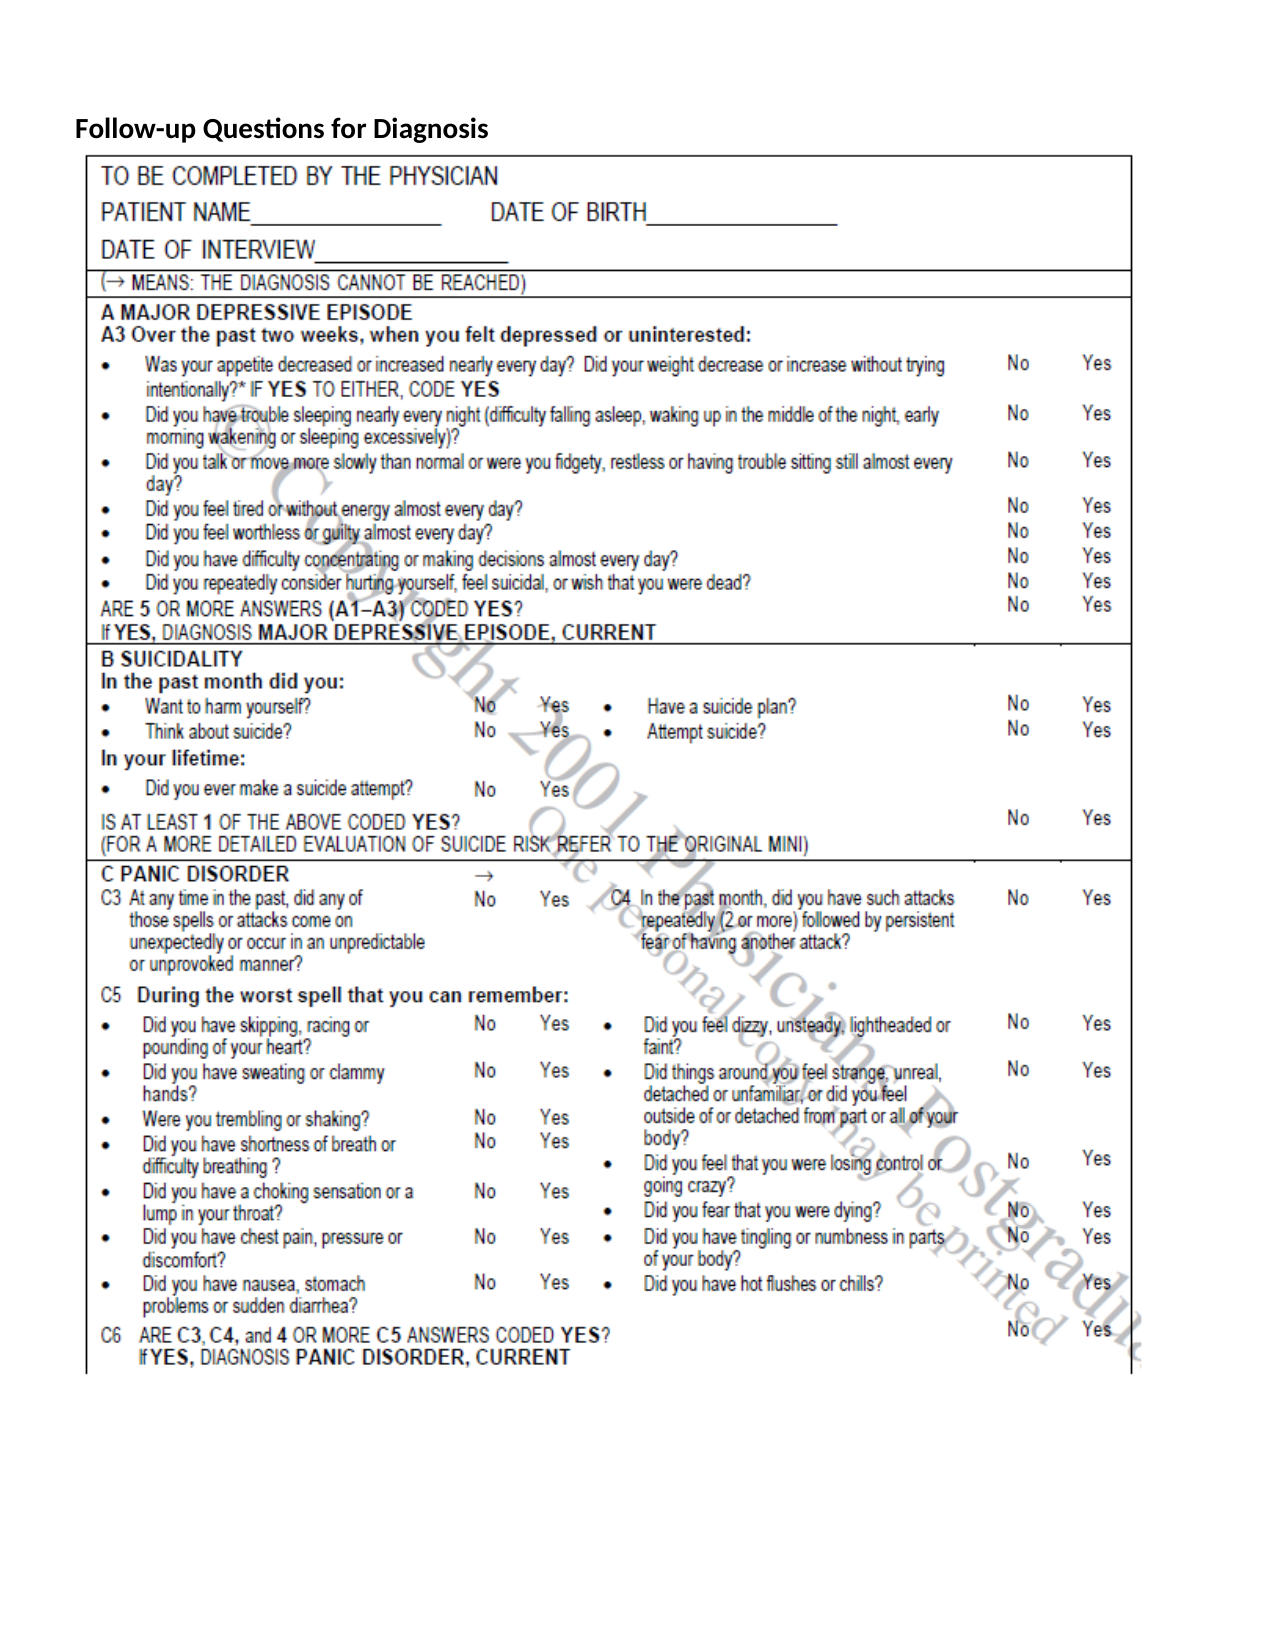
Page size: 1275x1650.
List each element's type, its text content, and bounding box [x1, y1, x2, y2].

text Follow-up Questions for Diagnosis [75, 111, 1200, 146]
picture [75, 146, 1142, 1390]
